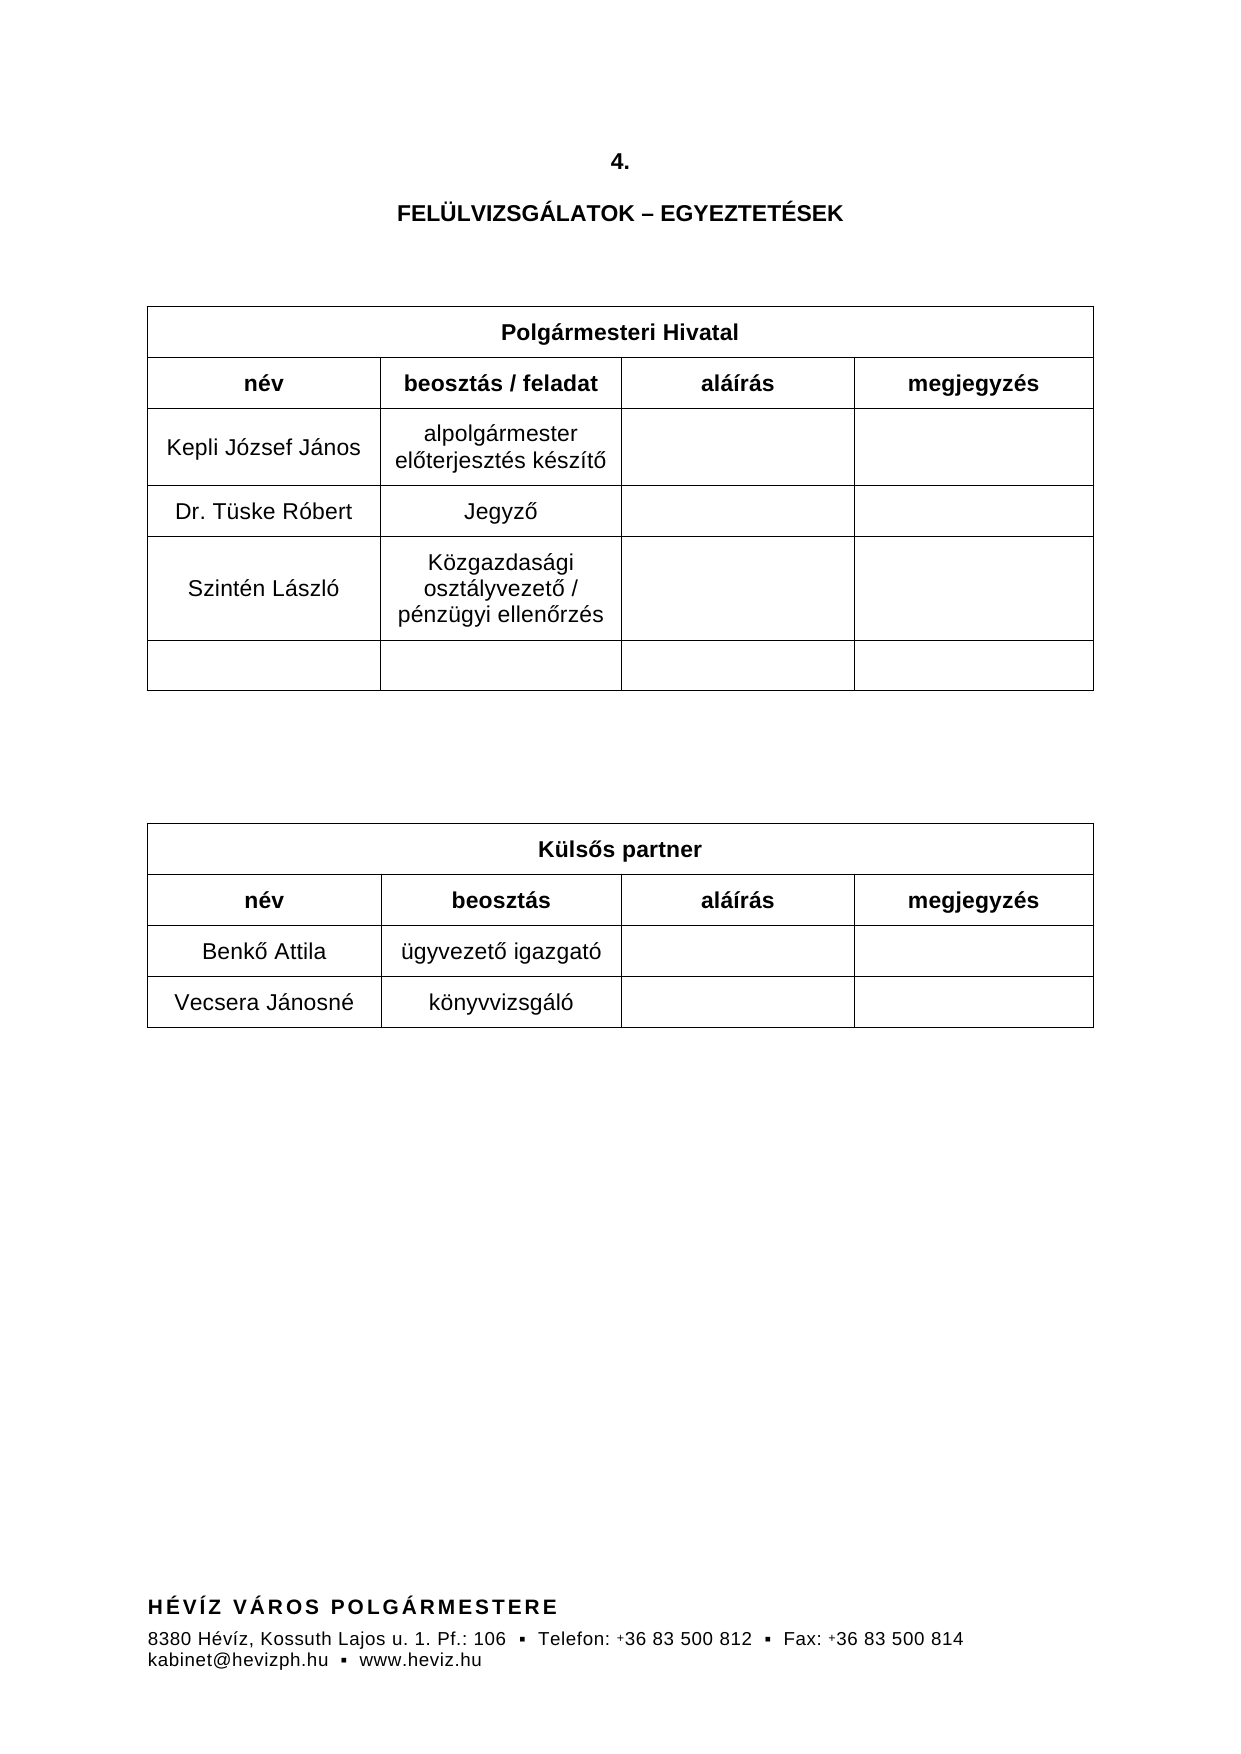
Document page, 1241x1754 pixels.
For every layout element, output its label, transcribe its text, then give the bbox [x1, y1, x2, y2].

table_cell megjegyzés [855, 358, 1093, 408]
table_cell [855, 537, 1093, 639]
table_cell [622, 977, 854, 1027]
table_cell Szintén László [148, 537, 380, 639]
table_cell Vecsera Jánosné [148, 977, 381, 1027]
table_cell [855, 486, 1093, 536]
table_cell könyvvizsgáló [382, 977, 621, 1027]
table_cell megjegyzés [855, 875, 1093, 925]
table_cell Dr. Tüske Róbert [148, 486, 380, 536]
table_header Polgármesteri Hivatal [148, 307, 1093, 357]
table_cell Jegyző [381, 486, 621, 536]
table_cell [855, 977, 1093, 1027]
table_cell [381, 641, 621, 690]
table_cell Közgazdasági osztályvezető / pénzügyi ellenőrzés [381, 537, 621, 639]
table_cell alpolgármester előterjesztés készítő [381, 409, 621, 485]
table_cell név [148, 875, 381, 925]
table_cell [622, 537, 854, 639]
table_cell [855, 409, 1093, 485]
text FELÜLVIZSGÁLATOK – EGYEZTETÉSEK [148, 200, 1093, 227]
table_cell ügyvezető igazgató [382, 926, 621, 976]
table_cell [855, 641, 1093, 690]
table_cell [855, 926, 1093, 976]
table_cell Kepli József János [148, 409, 380, 485]
table_cell [148, 641, 380, 690]
table_cell [622, 409, 854, 485]
table_cell beosztás / feladat [381, 358, 621, 408]
table_cell [622, 486, 854, 536]
table_cell [622, 926, 854, 976]
table_header Külsős partner [148, 824, 1093, 874]
table_cell aláírás [622, 875, 854, 925]
text 4. [148, 148, 1093, 174]
table_cell aláírás [622, 358, 854, 408]
table_cell Benkő Attila [148, 926, 381, 976]
table_cell [622, 641, 854, 690]
table_cell név [148, 358, 380, 408]
table_cell beosztás [382, 875, 621, 925]
